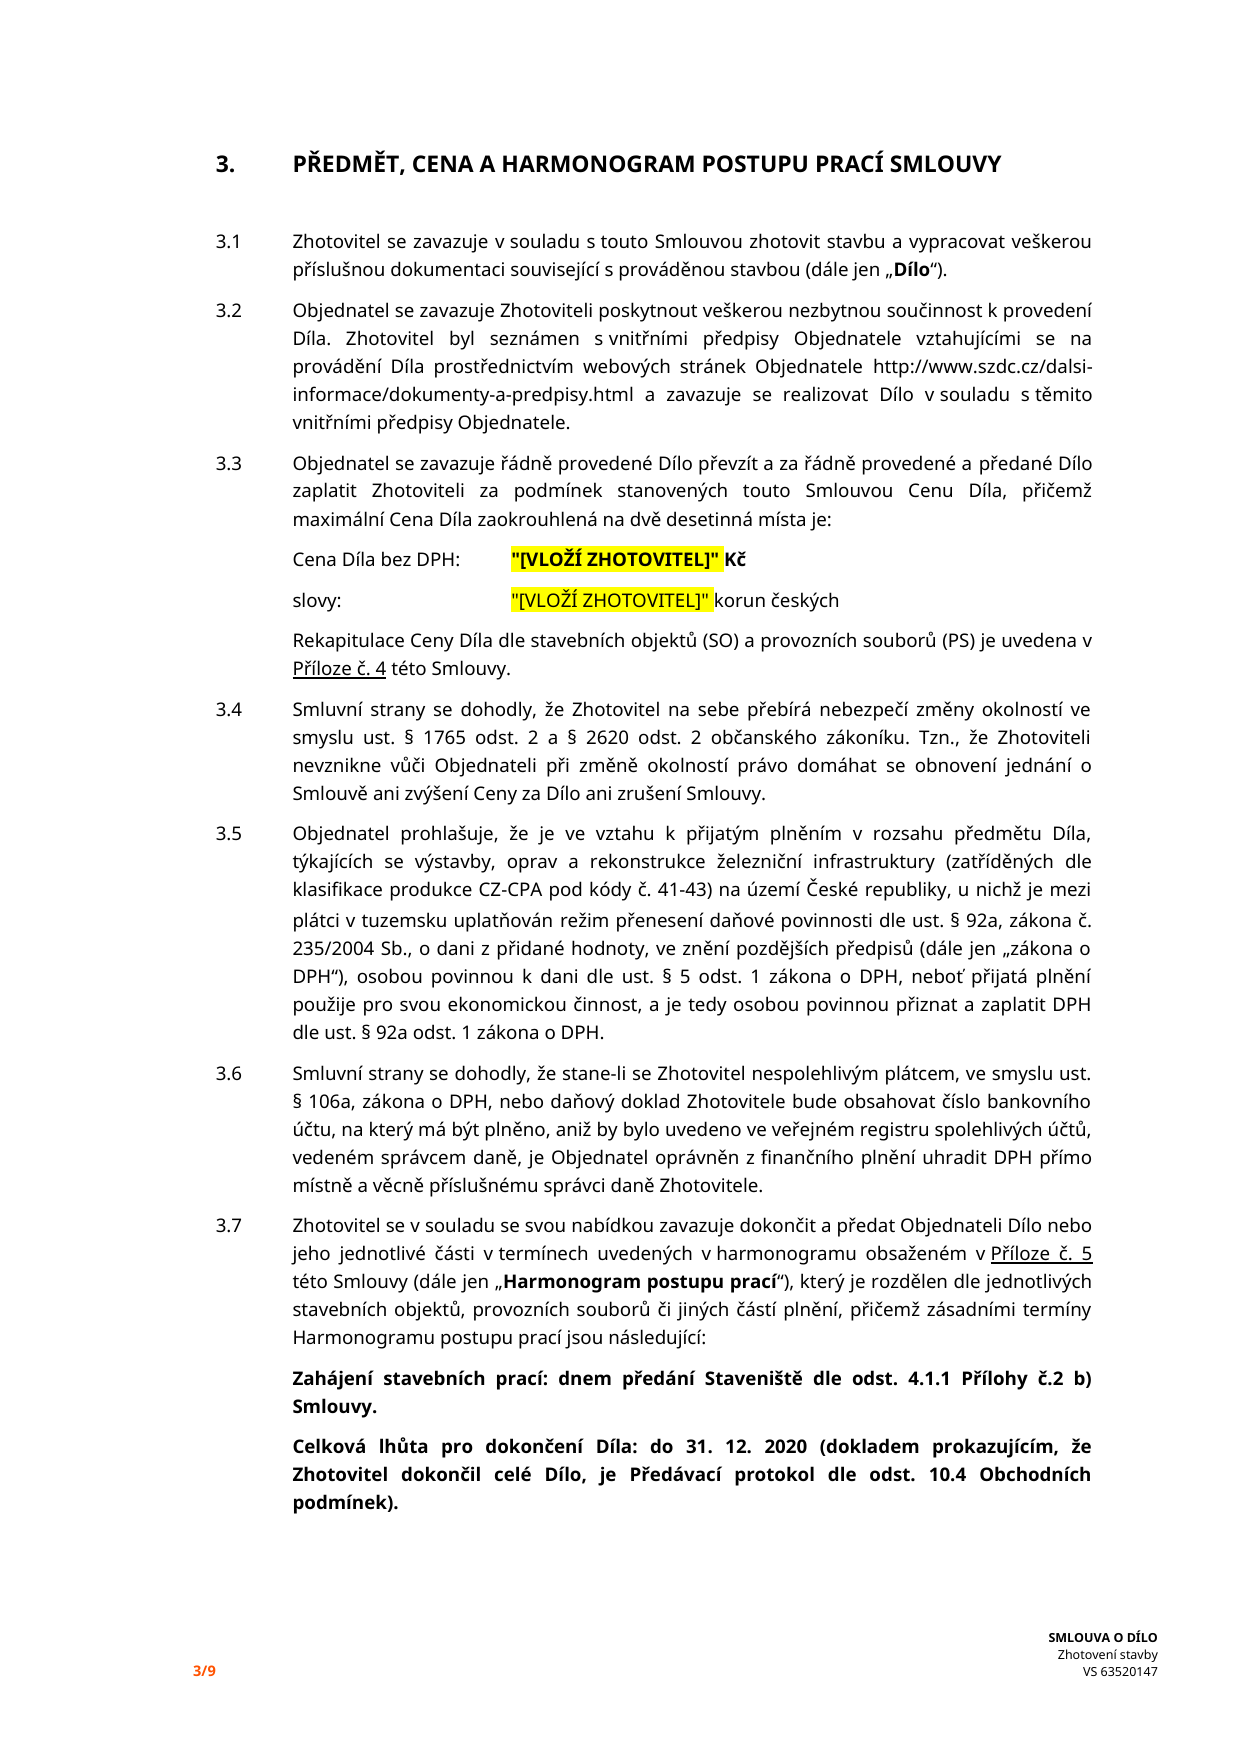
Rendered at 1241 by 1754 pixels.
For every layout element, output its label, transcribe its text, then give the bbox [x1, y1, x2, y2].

text Objednatel prohlašuje, že je ve vztahu k přijatým plněním v rozsahu předmětu Díla, týkajících se výstavby, oprav a rekonstrukce železniční infrastruktury (zatříděných dle klasifikace produkce CZ-CPA pod kódy č. 41-43) na území České republiky, u nichž je mezi plátci v tuzemsku uplatňován režim přenesení daňové povinnosti dle ust. § 92a, zákona č. 235/2004 Sb., o dani z přidané hodnoty, ve znění pozdějších předpisů (dále jen „zákona o DPH“), osobou povinnou k dani dle ust. § 5 odst. 1 zákona o DPH, neboť přijatá plnění použije pro svou ekonomickou činnost, a je tedy osobou povinnou přiznat a zaplatit DPH dle ust. § 92a odst. 1 zákona o DPH. [216, 821, 1093, 1045]
text Zhotovitel se zavazuje v souladu s touto Smlouvou zhotovit stavbu a vypracovat veškerou příslušnou dokumentaci související s prováděnou stavbou (dále jen „Dílo“). [216, 229, 1093, 282]
text Zahájení stavebních prací: dnem předání Staveniště dle odst. 4.1.1 Přílohy č.2 b) Smlouvy. [292, 1365, 1093, 1419]
text Smluvní strany se dohodly, že Zhotovitel na sebe přebírá nebezpečí změny okolností ve smyslu ust. § 1765 odst. 2 a § 2620 odst. 2 občanského zákoníku. Tzn., že Zhotoviteli nevznikne vůči Objednateli při změně okolností právo domáhat se obnovení jednání o Smlouvě ani zvýšení Ceny za Dílo ani zrušení Smlouvy. [216, 696, 1093, 806]
text Zhotovitel se v souladu se svou nabídkou zavazuje dokončit a předat Objednateli Dílo nebo jeho jednotlivé části v termínech uvedených v harmonogramu obsaženém v Příloze č. 5 této Smlouvy (dále jen „Harmonogram postupu prací“), který je rozdělen dle jednotlivých stavebních objektů, provozních souborů či jiných částí plnění, přičemž zásadními termíny Harmonogramu postupu prací jsou následující: [216, 1212, 1093, 1350]
text PŘEDMĚT, CENA A HARMONOGRAM POSTUPU PRACÍ SMLOUVY [216, 147, 1093, 179]
text Celková lhůta pro dokončení Díla: do 31. 12. 2020 (dokladem prokazujícím, že Zhotovitel dokončil celé Dílo, je Předávací protokol dle odst. 10.4 Obchodních podmínek). [292, 1434, 1093, 1515]
text Objednatel se zavazuje Zhotoviteli poskytnout veškerou nezbytnou součinnost k provedení Díla. Zhotovitel byl seznámen s vnitřními předpisy Objednatele vztahujícími se na provádění Díla prostřednictvím webových stránek Objednatele http://www.szdc.cz/dalsi-informace/dokumenty-a-predpisy.html a zavazuje se realizovat Dílo v souladu s těmito vnitřními předpisy Objednatele. [216, 297, 1093, 435]
text Smluvní strany se dohodly, že stane-li se Zhotovitel nespolehlivým plátcem, ve smyslu ust. § 106a, zákona o DPH, nebo daňový doklad Zhotovitele bude obsahovat číslo bankovního účtu, na který má být plněno, aniž by bylo uvedeno ve veřejném registru spolehlivých účtů, vedeném správcem daně, je Objednatel oprávněn z finančního plnění uhradit DPH přímo místně a věcně příslušnému správci daně Zhotovitele. [216, 1060, 1093, 1197]
text Objednatel se zavazuje řádně provedené Dílo převzít a za řádně provedené a předané Dílo zaplatit Zhotoviteli za podmínek stanovených touto Smlouvou Cenu Díla, přičemž maximální Cena Díla zaokrouhlená na dvě desetinná místa je: [216, 450, 1093, 531]
text slovy: korun českých [292, 587, 511, 612]
text Cena Díla bez DPH: Kč [292, 546, 511, 572]
text slovy: korun českých [714, 587, 1093, 612]
text Cena Díla bez DPH: Kč [724, 546, 1093, 572]
text Rekapitulace Ceny Díla dle stavebních objektů (SO) a provozních souborů (PS) je uvedena v Příloze č. 4 této Smlouvy. [292, 627, 1093, 681]
